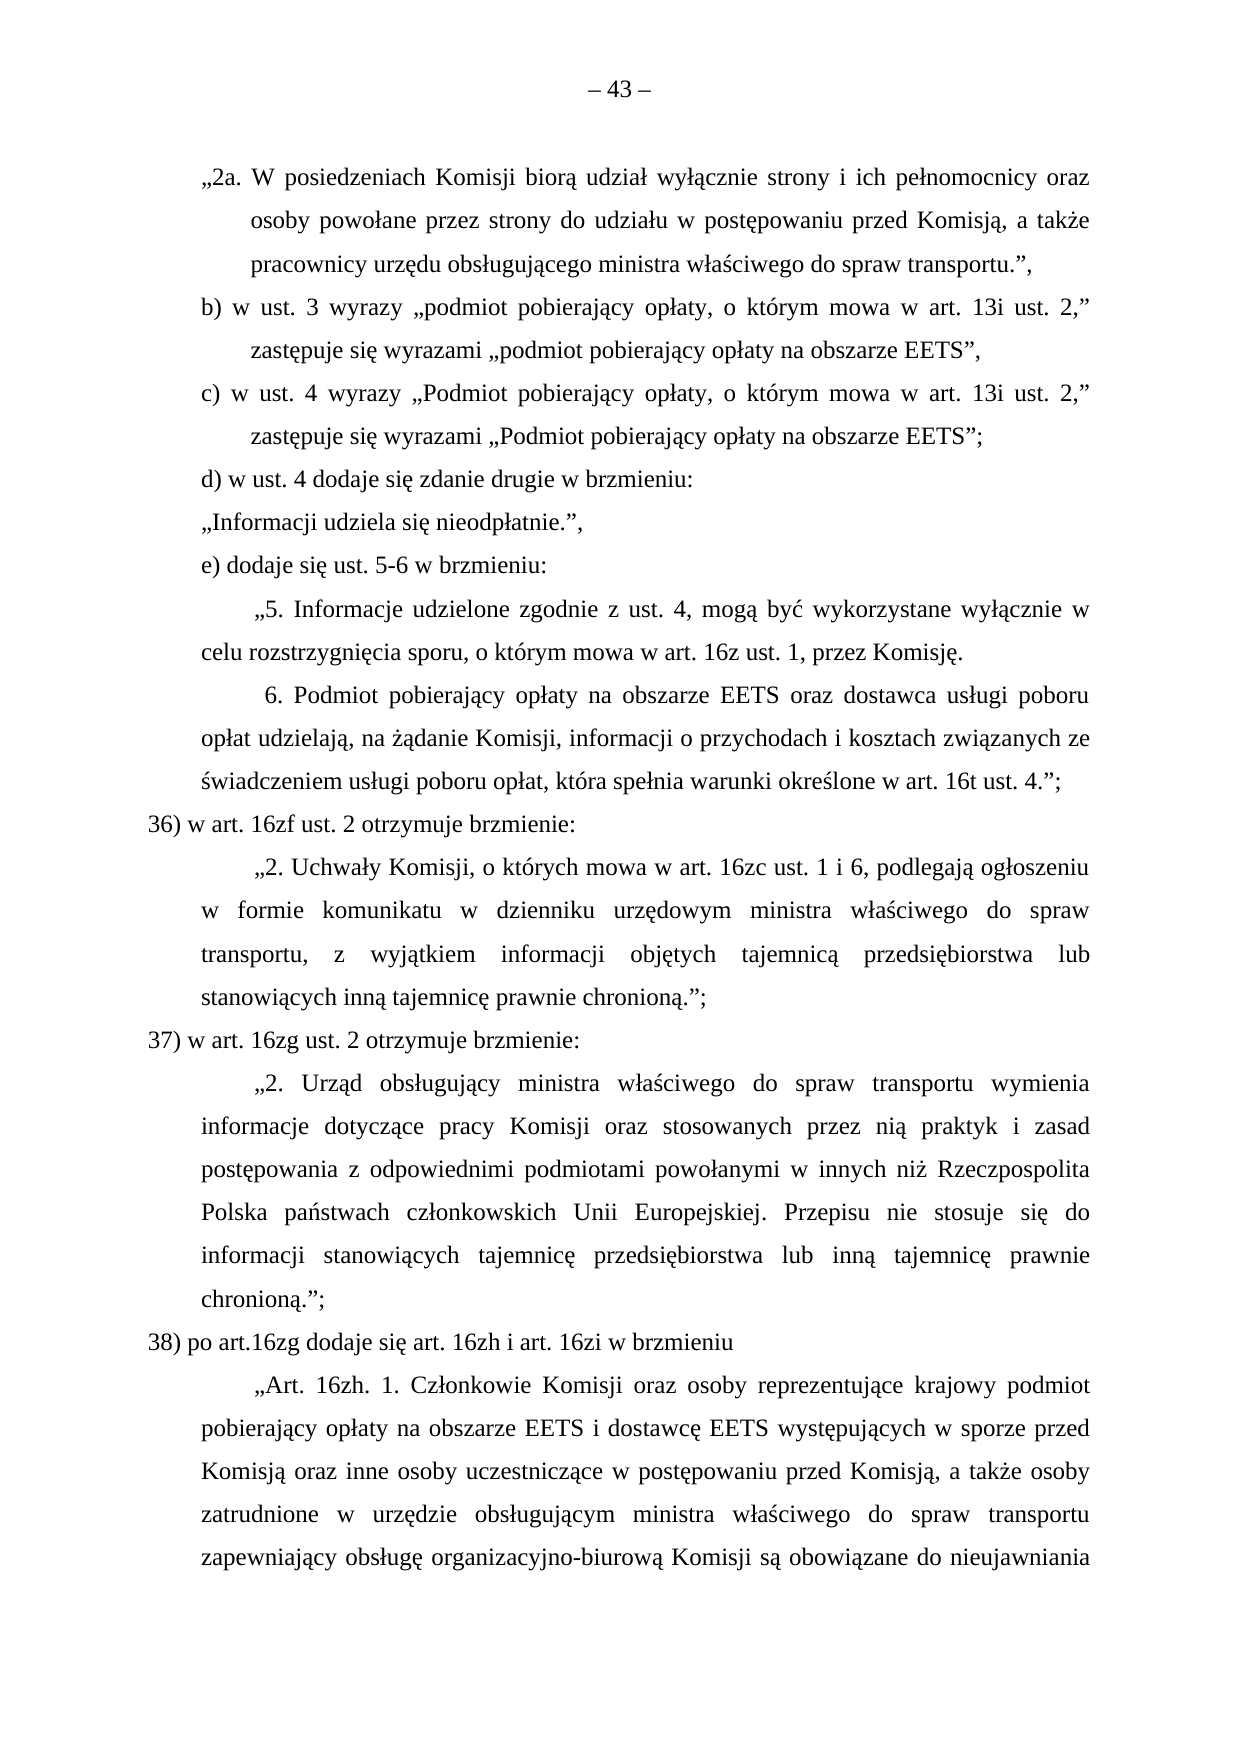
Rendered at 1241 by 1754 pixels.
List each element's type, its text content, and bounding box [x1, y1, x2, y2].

text „2. Uchwały Komisji, o których mowa w art. 16zc ust. 1 i 6, podlegają ogłoszeniu w formie komunikatu w dzienniku urzędowym ministra właściwego do spraw transportu, z wyjątkiem informacji objętych tajemnicą przedsiębiorstwa lub stanowiących inną tajemnicę prawnie chronioną.”; [201, 852, 1091, 1011]
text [201, 1370, 1091, 1571]
text „5. Informacje udzielone zgodnie z ust. 4, mogą być wykorzystane wyłącznie w celu rozstrzygnięcia sporu, o którym mowa w art. 16z ust. 1, przez Komisję. [201, 594, 1091, 666]
text 37) w art. 16zg ust. 2 otrzymuje brzmienie: [148, 1025, 1091, 1054]
text „Informacji udziela się nieodpłatnie.”, [201, 507, 1091, 536]
text 36) w art. 16zf ust. 2 otrzymuje brzmienie: [148, 809, 1091, 838]
text c) w ust. 4 wyrazy „Podmiot pobierający opłaty, o którym mowa w art. 13i ust. 2,” zastępuje się wyrazami „Podmiot pobierający opłaty na obszarze EETS”; [201, 378, 1091, 450]
text d) w ust. 4 dodaje się zdanie drugie w brzmieniu: [201, 464, 1091, 493]
text 38) po art.16zg dodaje się art. 16zh i art. 16zi w brzmieniu [148, 1327, 1091, 1356]
text b) w ust. 3 wyrazy „podmiot pobierający opłaty, o którym mowa w art. 13i ust. 2,” zastępuje się wyrazami „podmiot pobierający opłaty na obszarze EETS”, [201, 292, 1091, 364]
text e) dodaje się ust. 5-6 w brzmieniu: [201, 551, 1091, 579]
text 6. Podmiot pobierający opłaty na obszarze EETS oraz dostawca usługi poboru opłat udzielają, na żądanie Komisji, informacji o przychodach i kosztach związanych ze świadczeniem usługi poboru opłat, która spełnia warunki określone w art. 16t ust. 4.”; [201, 680, 1091, 795]
text „2a. W posiedzeniach Komisji biorą udział wyłącznie strony i ich pełnomocnicy oraz osoby powołane przez strony do udziału w postępowaniu przed Komisją, a także pracownicy urzędu obsługującego ministra właściwego do spraw transportu.”, [201, 162, 1091, 277]
text „2. Urząd obsługujący ministra właściwego do spraw transportu wymienia informacje dotyczące pracy Komisji oraz stosowanych przez nią praktyk i zasad postępowania z odpowiednimi podmiotami powołanymi w innych niż Rzeczpospolita Polska państwach członkowskich Unii Europejskiej. Przepisu nie stosuje się do informacji stanowiących tajemnicę przedsiębiorstwa lub inną tajemnicę prawnie chronioną.”; [201, 1068, 1091, 1312]
